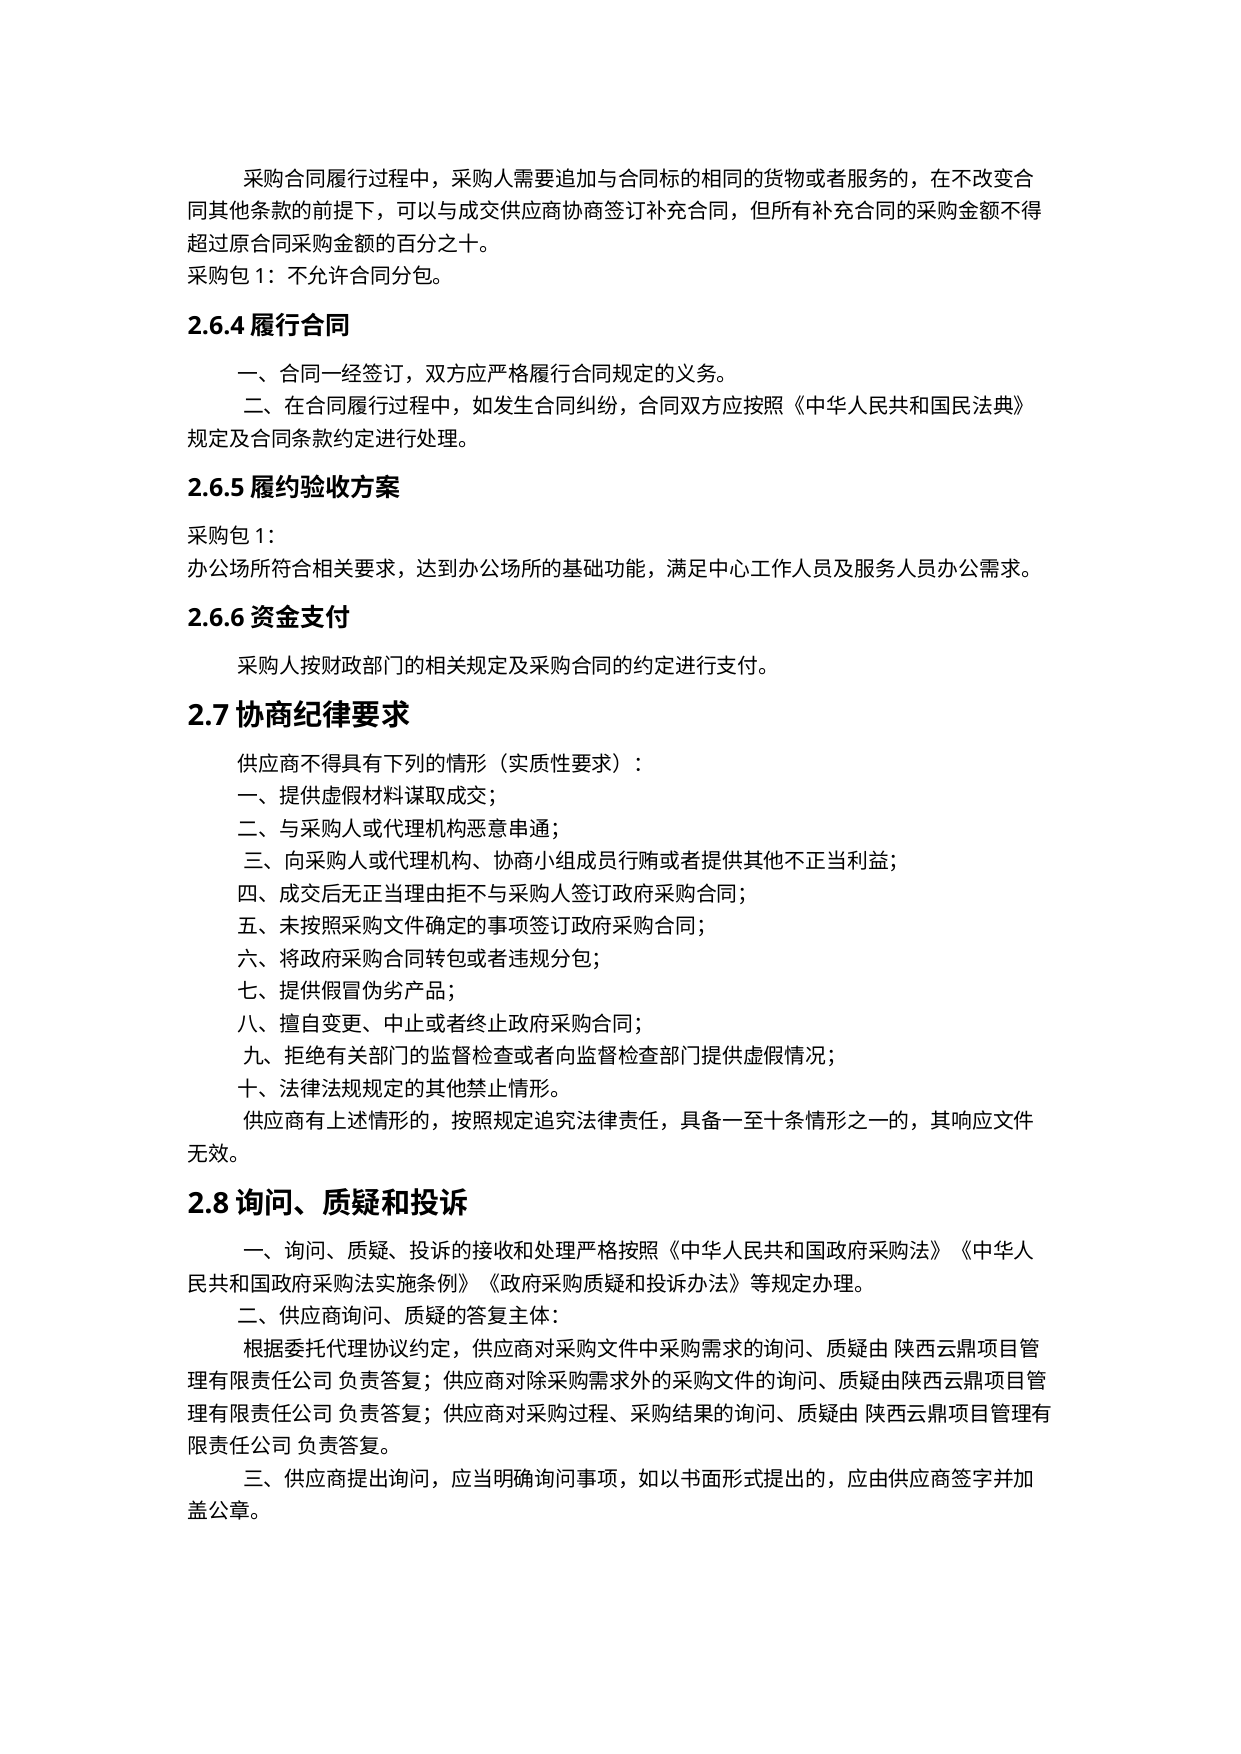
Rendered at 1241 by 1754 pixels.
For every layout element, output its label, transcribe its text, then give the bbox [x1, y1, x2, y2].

text 2.6.5履约验收方案 [187, 454, 1053, 519]
text 采购包1：不允许合同分包。 [187, 259, 1053, 292]
text 采购包1： [187, 519, 1053, 552]
text 七、提供假冒伪劣产品； [187, 974, 1053, 1007]
text 2.6.6资金支付 [187, 584, 1053, 649]
text 采购人按财政部门的相关规定及采购合同的约定进行支付。 [187, 649, 1053, 682]
text 采购合同履行过程中，采购人需要追加与合同标的相同的货物或者服务的，在不改变合同其他条款的前提下，可以与成交供应商协商签订补充合同，但所有补充合同的采购金额不得超过原合同采购金额的百分之十。 [187, 162, 1053, 259]
text 二、在合同履行过程中，如发生合同纠纷，合同双方应按照《中华人民共和国民法典》规定及合同条款约定进行处理。 [187, 389, 1053, 454]
text 四、成交后无正当理由拒不与采购人签订政府采购合同； [187, 877, 1053, 909]
text 一、合同一经签订，双方应严格履行合同规定的义务。 [187, 357, 1053, 389]
text 八、擅自变更、中止或者终止政府采购合同； [187, 1007, 1053, 1039]
text 办公场所符合相关要求，达到办公场所的基础功能，满足中心工作人员及服务人员办公需求。 [187, 552, 1053, 584]
text 三、供应商提出询问，应当明确询问事项，如以书面形式提出的，应由供应商签字并加盖公章。 [187, 1462, 1053, 1527]
text 2.6.4履行合同 [187, 292, 1053, 357]
text 九、拒绝有关部门的监督检查或者向监督检查部门提供虚假情况； [187, 1039, 1053, 1072]
text 2.7协商纪律要求 [187, 682, 1053, 747]
text 根据委托代理协议约定，供应商对采购文件中采购需求的询问、质疑由 陕西云鼎项目管理有限责任公司 负责答复；供应商对除采购需求外的采购文件的询问、质疑由陕西云鼎项目管理有限责任公司 负责答复；供应商对采购过程、采购结果的询问、质疑由 陕西云鼎项目管理有限责任公司 负责答复。 [187, 1332, 1053, 1462]
text 三、向采购人或代理机构、协商小组成员行贿或者提供其他不正当利益； [187, 844, 1053, 877]
text 供应商不得具有下列的情形（实质性要求）： [187, 747, 1053, 779]
text 二、与采购人或代理机构恶意串通； [187, 812, 1053, 844]
text 供应商有上述情形的，按照规定追究法律责任，具备一至十条情形之一的，其响应文件无效。 [187, 1104, 1053, 1169]
text 五、未按照采购文件确定的事项签订政府采购合同； [187, 909, 1053, 942]
text 六、将政府采购合同转包或者违规分包； [187, 942, 1053, 974]
text 2.8询问、质疑和投诉 [187, 1169, 1053, 1234]
text 一、询问、质疑、投诉的接收和处理严格按照《中华人民共和国政府采购法》《中华人民共和国政府采购法实施条例》《政府采购质疑和投诉办法》等规定办理。 [187, 1234, 1053, 1299]
text 二、供应商询问、质疑的答复主体： [187, 1299, 1053, 1332]
text 十、法律法规规定的其他禁止情形。 [187, 1072, 1053, 1104]
text 一、提供虚假材料谋取成交； [187, 779, 1053, 812]
